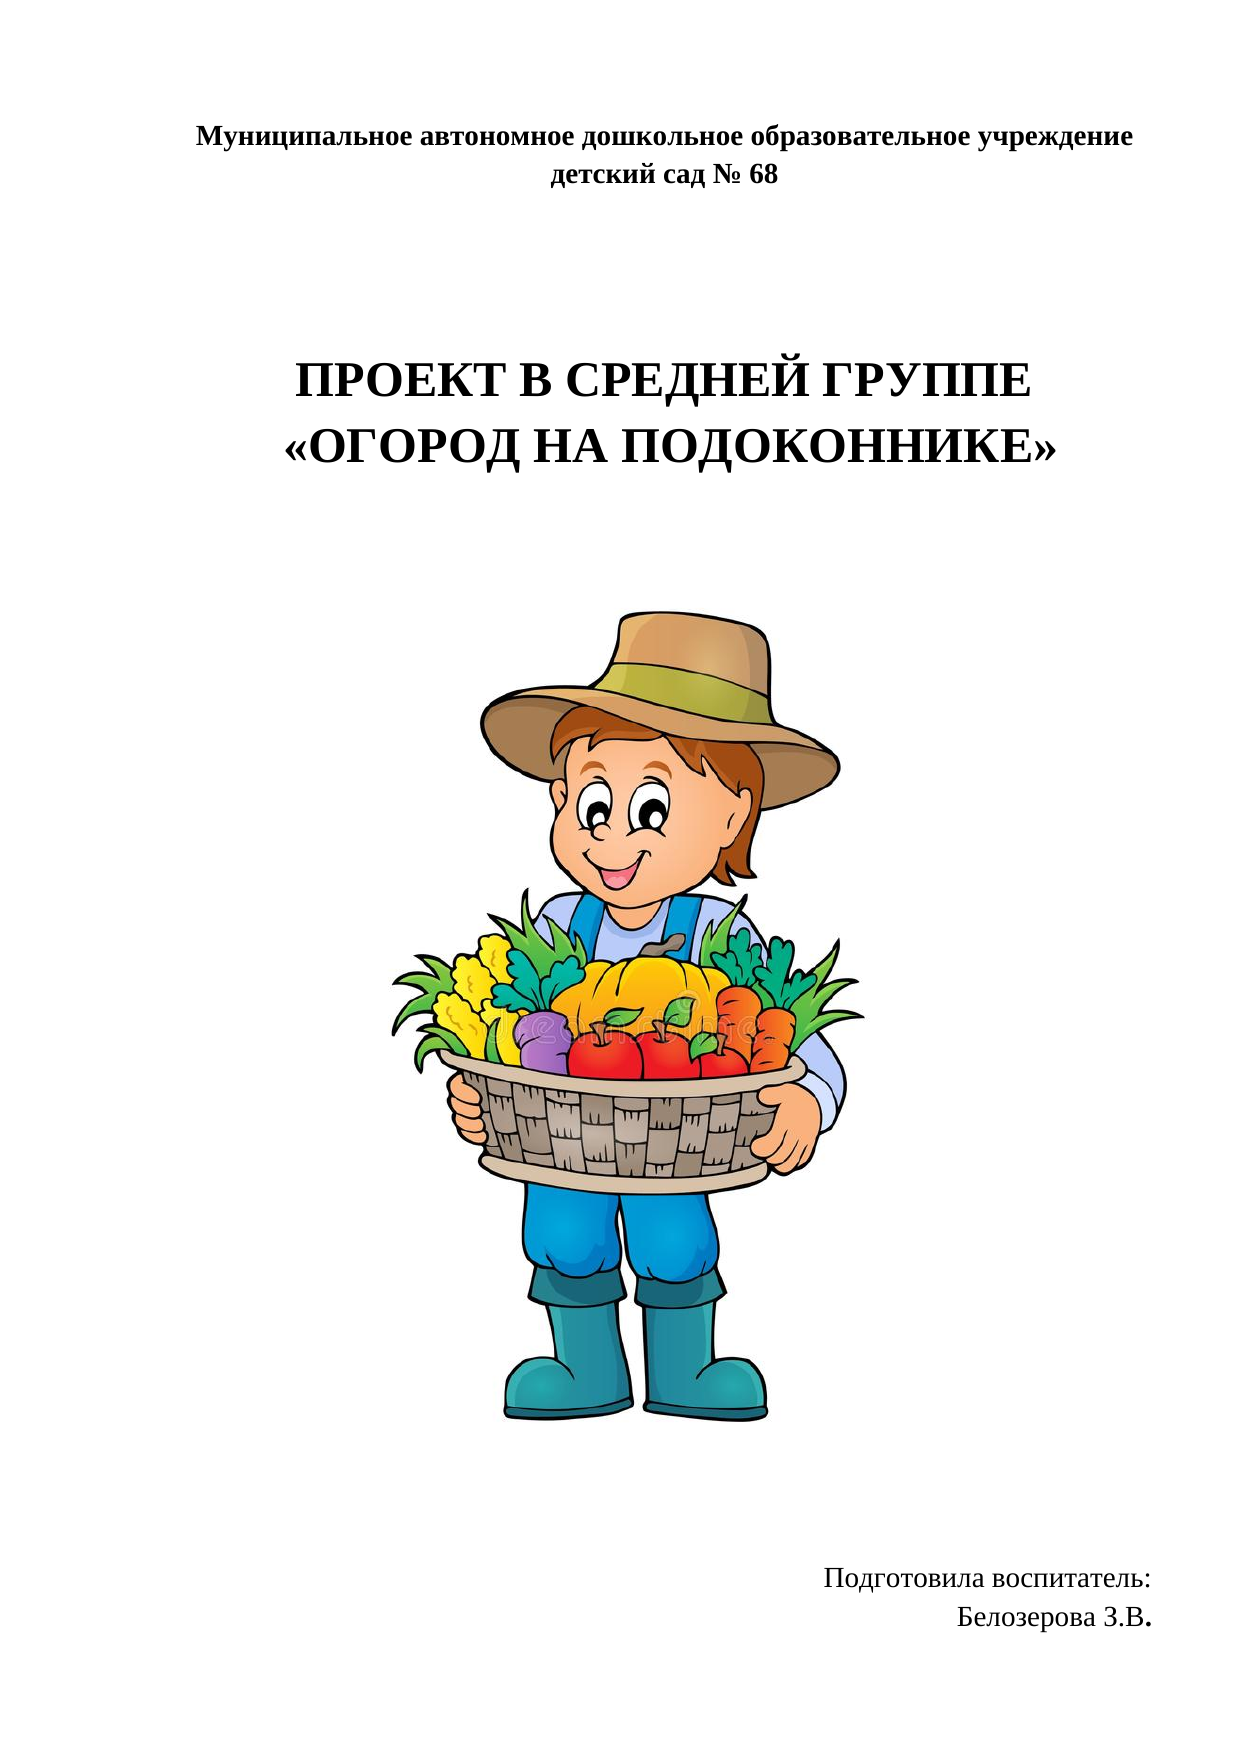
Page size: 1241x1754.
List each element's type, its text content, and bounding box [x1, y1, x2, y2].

text Подготовила воспитатель: [177, 1561, 1152, 1594]
picture [342, 592, 911, 1437]
text «ОГОРОД НА ПОДОКОННИКЕ» [177, 415, 1152, 473]
text Белозерова З.В. [177, 1599, 1152, 1633]
text Муниципальное автономное дошкольное образовательное учреждение [177, 118, 1152, 152]
text ПРОЕКТ В СРЕДНЕЙ ГРУППЕ [177, 349, 1152, 407]
text детский сад № 68 [177, 157, 1152, 190]
